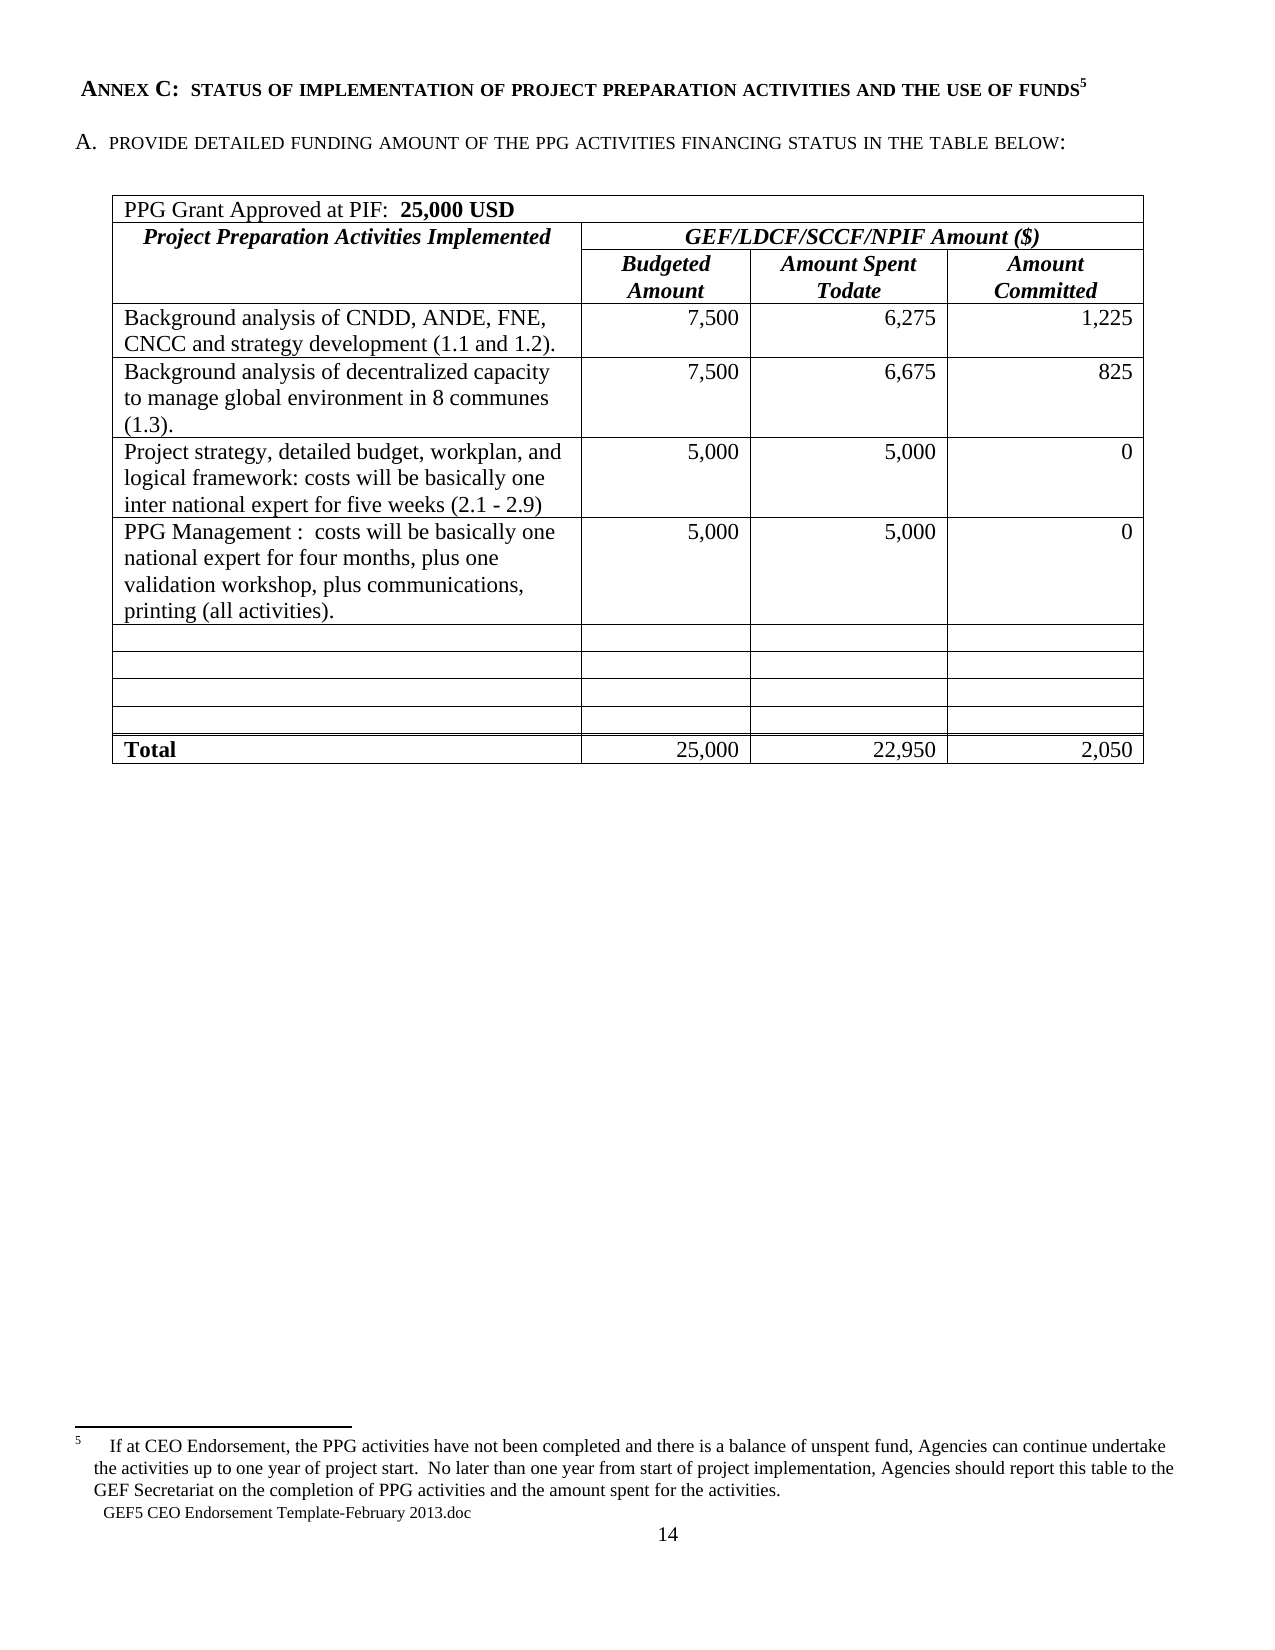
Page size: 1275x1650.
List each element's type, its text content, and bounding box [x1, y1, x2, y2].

table_cell Background analysis of decentralized capacity to manage global environment in 8 communes (1.3). [113, 358, 581, 437]
table_cell 5,000 [751, 518, 947, 623]
table_cell [948, 652, 1143, 678]
table_cell 2,050 [948, 736, 1143, 763]
table_cell 7,500 [582, 358, 750, 437]
table_cell Total [113, 736, 581, 763]
table_cell [751, 707, 947, 733]
table_cell Budgeted Amount [582, 250, 750, 303]
table_cell 5,000 [582, 518, 750, 623]
table_cell 25,000 [582, 736, 750, 763]
table_cell 0 [948, 438, 1143, 517]
table_cell 5,000 [751, 438, 947, 517]
table_cell [582, 707, 750, 733]
table_cell [582, 652, 750, 678]
table_cell GEF/LDCF/SCCF/NPIF Amount ($) [582, 223, 1143, 249]
table_cell 22,950 [751, 736, 947, 763]
table_cell Project Preparation Activities Implemented [113, 223, 581, 303]
table_cell 7,500 [582, 304, 750, 357]
table_cell 1,225 [948, 304, 1143, 357]
table_cell Amount Spent Todate [751, 250, 947, 303]
table_cell Background analysis of CNDD, ANDE, FNE, CNCC and strategy development (1.1 and 1.2). [113, 304, 581, 357]
table_cell [582, 679, 750, 706]
table_cell Amount Committed [948, 250, 1143, 303]
table_cell PPG Management : costs will be basically one national expert for four months, plus one validation workshop, plus communications, printing (all activities). [113, 518, 581, 623]
table_cell 825 [948, 358, 1143, 437]
table_header PPG Grant Approved at PIF: 25,000 USD [113, 196, 1143, 222]
table_cell [751, 625, 947, 651]
table_cell [113, 679, 581, 706]
table_cell 0 [948, 518, 1143, 623]
table_cell 5,000 [582, 438, 750, 517]
table_cell Project strategy, detailed budget, workplan, and logical framework: costs will be basically one inter national expert for five weeks (2.1 - 2.9) [113, 438, 581, 517]
table_cell 6,275 [751, 304, 947, 357]
table_cell [751, 652, 947, 678]
table_cell [113, 625, 581, 651]
text A. provide detailed funding amount of the ppg activities financing status in the table below: [75, 128, 1181, 182]
table_cell [948, 625, 1143, 651]
table_cell [582, 625, 750, 651]
table_cell [113, 707, 581, 733]
table_cell [751, 679, 947, 706]
table_cell 6,675 [751, 358, 947, 437]
table_cell [948, 679, 1143, 706]
text Annex C: status of implementation of project preparation activities and the use of funds [75, 75, 1181, 101]
table_cell [113, 652, 581, 678]
table_cell [948, 707, 1143, 733]
